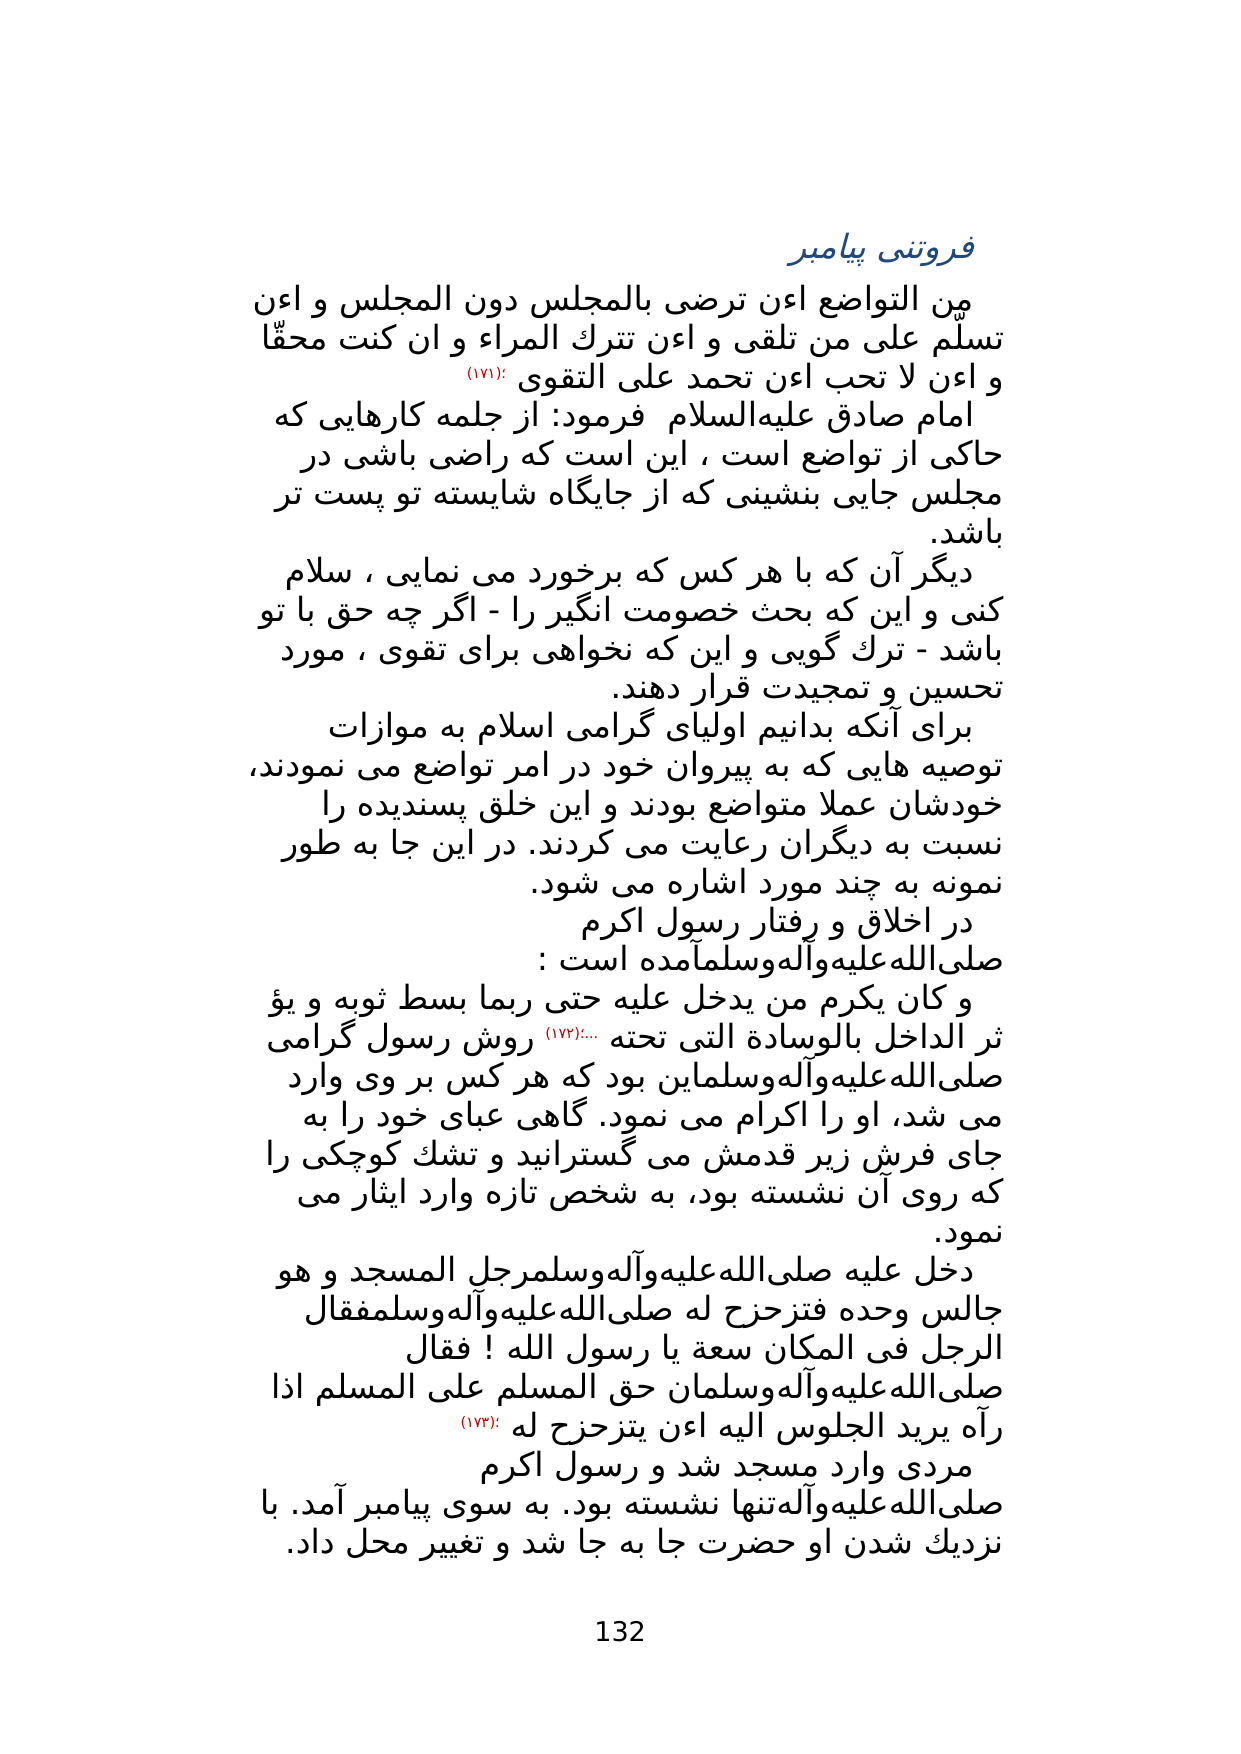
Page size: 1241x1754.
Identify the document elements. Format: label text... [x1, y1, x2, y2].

text من التواضع اءن ترضى بالمجلس دون المجلس و اءن تسلّم على من تلقى و اءن تترك المراء و ان كنت محقّا و اءن لا تحب اءن تحمد على التقوى ؛(١٧١) [236, 279, 1004, 396]
text در اخلاق و رفتار رسول اكرم صلى‌الله‌عليه‌وآله‌وسلمآمده است : [236, 901, 1004, 979]
text و كان يكرم من يدخل عليه حتى ربما بسط ثوبه و يؤ ثر الداخل بالوسادة التى تحته ...؛(١٧٢) روش رسول گرامى صلى‌الله‌عليه‌وآله‌وسلماين بود كه هر كس بر وى وارد مى شد، او را اكرام مى نمود. گاهى عباى خود را به جاى فرش زير قدمش مى گسترانيد و تشك كوچكى را كه روى آن نشسته بود، به شخص تازه وارد ايثار مى نمود. [236, 979, 1004, 1251]
text امام صادق عليه‌السلام فرمود: از جلمه كارهايى كه حاكى از تواضع است ، اين است كه راضى باشى در مجلس جايى بنشينى كه از جايگاه شايسته تو پست تر باشد. [236, 396, 1004, 551]
subtitle فروتنى پيامبر [236, 228, 1004, 267]
text براى آنكه بدانيم اولياى گرامى اسلام به موازات توصيه هايى كه به پيروان خود در امر تواضع مى نمودند، خودشان عملا متواضع بودند و اين خلق پسنديده را نسبت به ديگران رعايت مى كردند. در اين جا به طور نمونه به چند مورد اشاره مى شود. [236, 707, 1004, 901]
text ديگر آن كه با هر كس كه برخورد مى نمايى ، سلام كنى و اين كه بحث خصومت انگير را - اگر چه حق با تو باشد - ترك گويى و اين كه نخواهى براى تقوى ، مورد تحسين و تمجيدت قرار دهند. [236, 551, 1004, 707]
text مردى وارد مسجد شد و رسول اكرم صلى‌الله‌عليه‌وآله‌تنها نشسته بود. به سوى پيامبر آمد. با نزديك شدن او حضرت جا به جا شد و تغيير محل داد. [236, 1445, 1004, 1562]
text دخل عليه صلى‌الله‌عليه‌وآله‌وسلمرجل المسجد و هو جالس وحده فتزحزح له صلى‌الله‌عليه‌وآله‌وسلمفقال الرجل فى المكان سعة يا رسول الله ! فقال صلى‌الله‌عليه‌وآله‌وسلمان حق المسلم على المسلم اذا رآه يريد الجلوس اليه اءن يتزحزح له ؛(١٧٣) [236, 1251, 1004, 1445]
